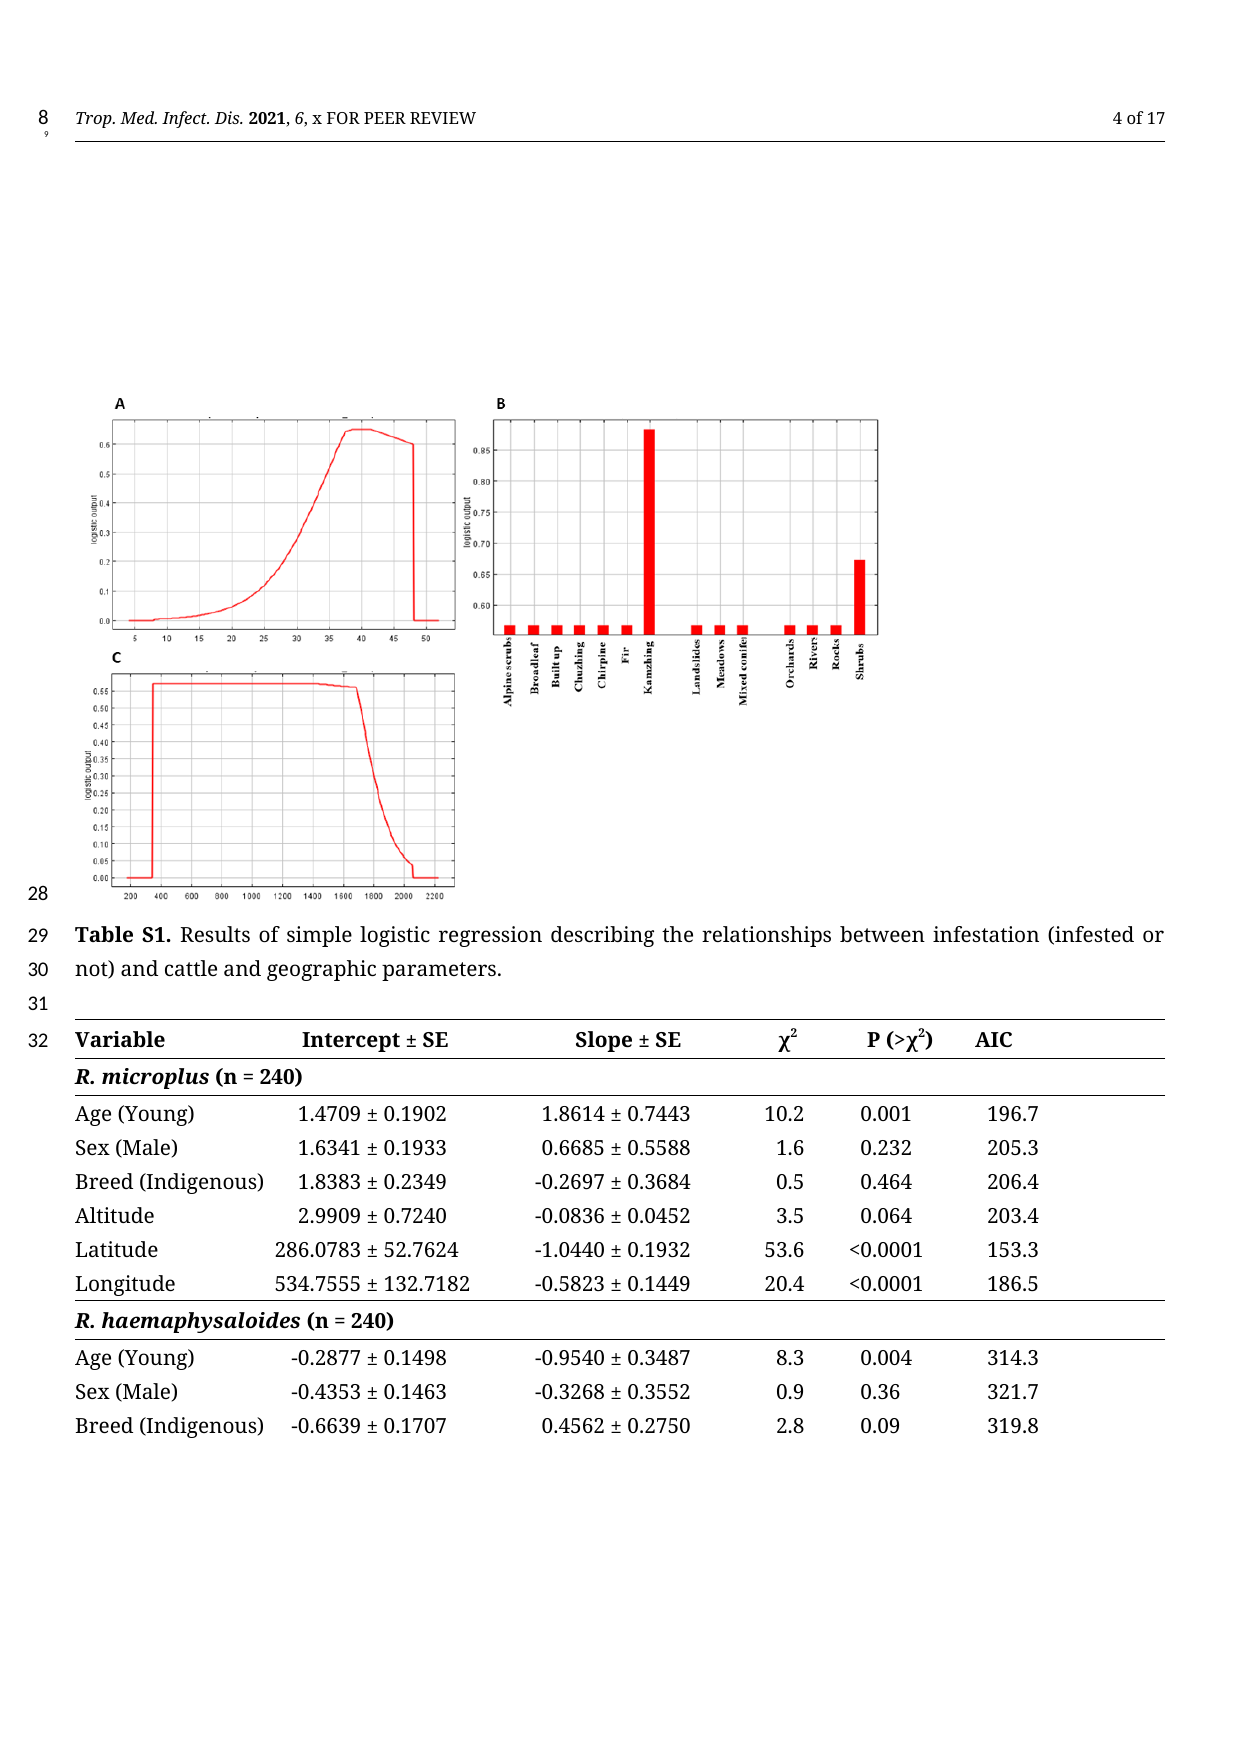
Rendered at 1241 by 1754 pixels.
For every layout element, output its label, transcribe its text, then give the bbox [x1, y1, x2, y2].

text Altitude 2.9909 ± 0.7240 -0.0836 ± 0.0452 3.5 0.064 203.4 [75, 1198, 1165, 1232]
text Variable Intercept ± SE Slope ± SE χ2 P (>χ2) AIC [75, 1020, 1165, 1058]
text Age (Young) -0.2877 ± 0.1498 -0.9540 ± 0.3487 8.3 0.004 314.3 [75, 1340, 1165, 1374]
text Sex (Male) -0.4353 ± 0.1463 -0.3268 ± 0.3552 0.9 0.36 321.7 [75, 1374, 1165, 1408]
text R. microplus (n = 240) [75, 1059, 1165, 1095]
text Sex (Male) 1.6341 ± 0.1933 0.6685 ± 0.5588 1.6 0.232 205.3 [75, 1130, 1165, 1164]
text Breed (Indigenous) 1.8383 ± 0.2349 -0.2697 ± 0.3684 0.5 0.464 206.4 [75, 1164, 1165, 1198]
text Table S1. Results of simple logistic regression describing the relationships between infestation (infested or not) and cattle and geographic parameters. [75, 917, 1165, 985]
text Latitude 286.0783 ± 52.7624 -1.0440 ± 0.1932 53.6 <0.0001 153.3 [75, 1232, 1165, 1266]
text Age (Young) 1.4709 ± 0.1902 1.8614 ± 0.7443 10.2 0.001 196.7 [75, 1096, 1165, 1130]
picture [75, 390, 882, 901]
text Longitude 534.7555 ± 132.7182 -0.5823 ± 0.1449 20.4 <0.0001 186.5 [75, 1266, 1165, 1300]
text R. haemaphysaloides (n = 240) [75, 1301, 1165, 1339]
text Breed (Indigenous) -0.6639 ± 0.1707 0.4562 ± 0.2750 2.8 0.09 319.8 [75, 1408, 1165, 1442]
